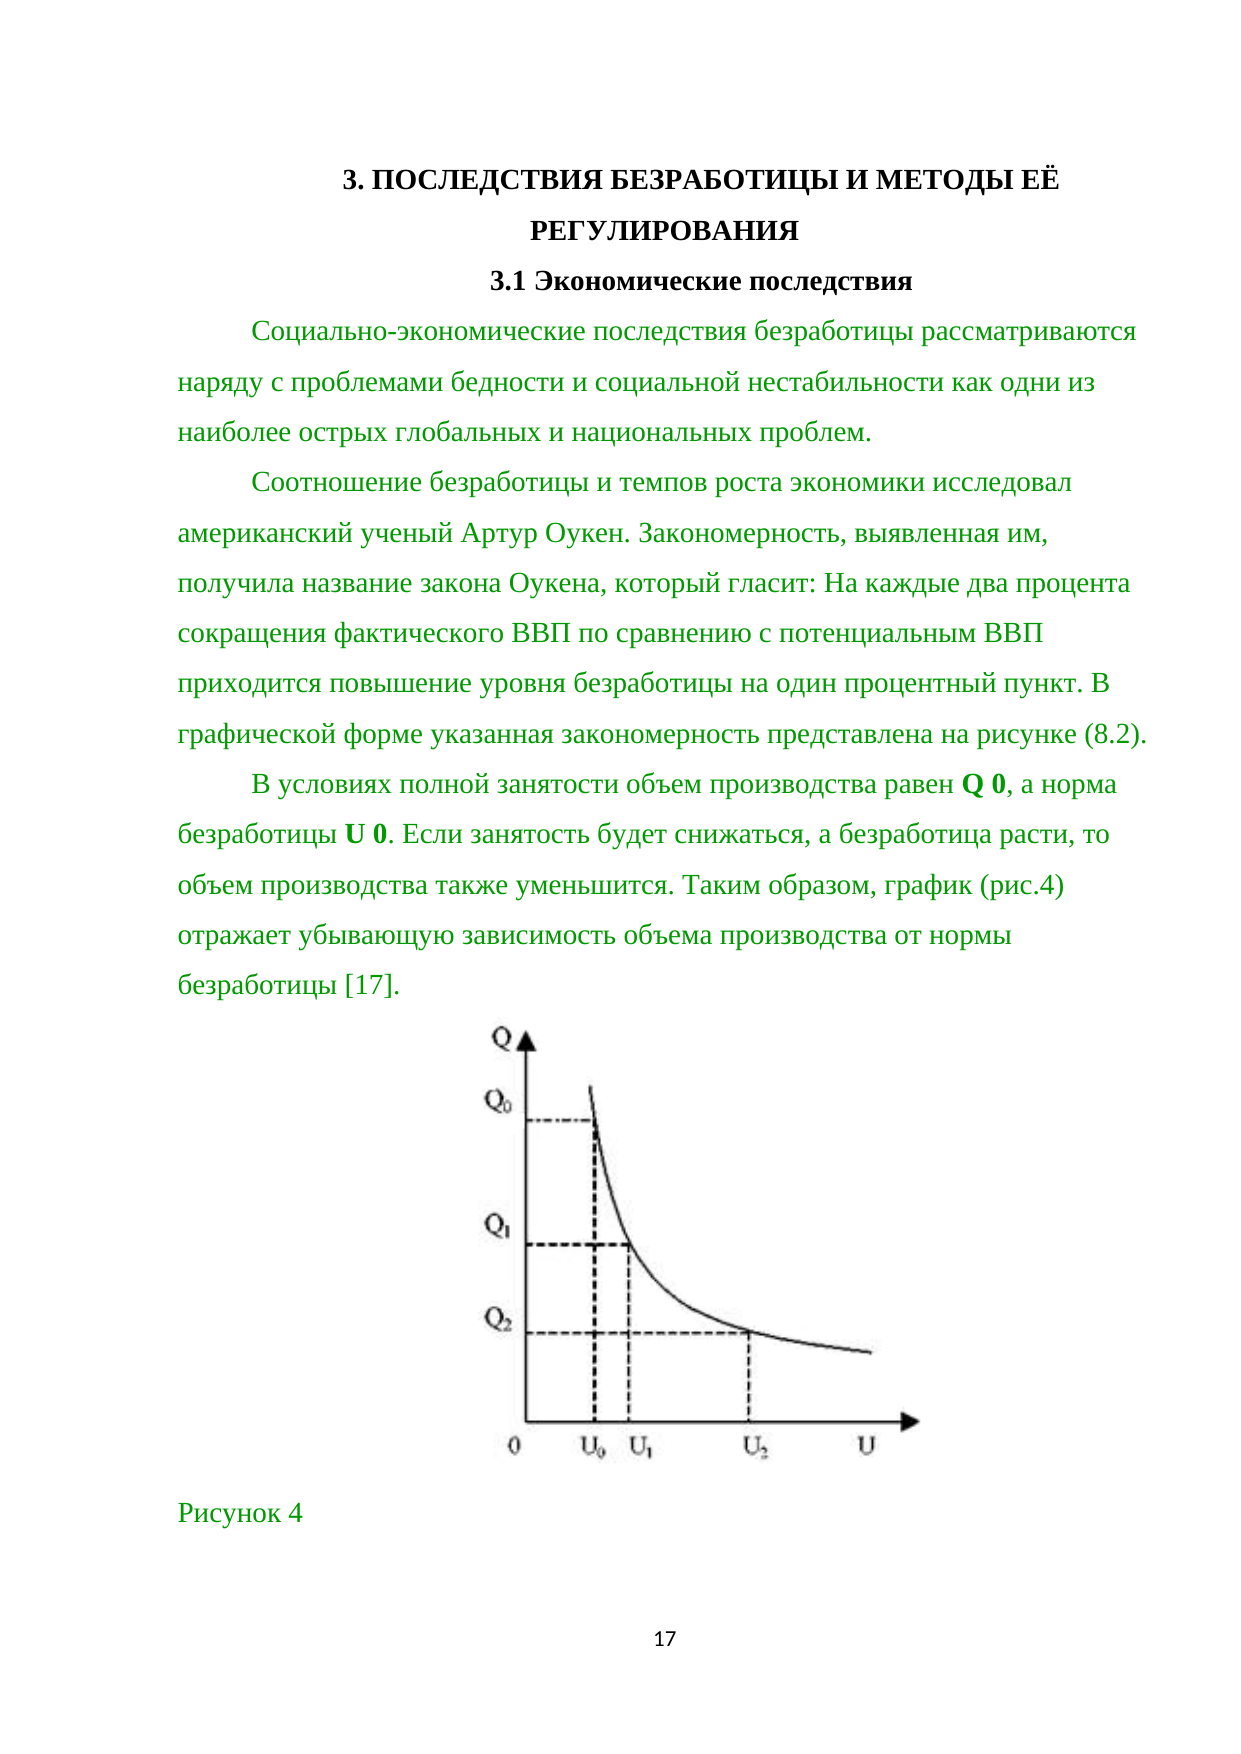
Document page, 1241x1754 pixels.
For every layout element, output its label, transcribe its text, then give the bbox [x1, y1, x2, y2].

text 3. ПОСЛЕДСТВИЯ БЕЗРАБОТИЦЫ И МЕТОДЫ ЕЁ РЕГУЛИРОВАНИЯ [177, 162, 1152, 246]
text Социально-экономические последствия безработицы рассматриваются наряду с проблемами бедности и социальной нестабильности как одни из наиболее острых глобальных и национальных проблем. [177, 313, 1152, 448]
text В условиях полной занятости объем производства равен Q 0, а норма безработицы U 0. Если занятость будет снижаться, а безработица расти, то объем производства также уменьшится. Таким образом, график (рис.4) отражает убывающую зависимость объема производства от нормы безработицы [17]. [177, 766, 1152, 1001]
picture [442, 1017, 960, 1481]
text Соотношение безработицы и темпов роста экономики исследовал американский ученый Артур Оукен. Закономерность, выявленная им, получила название закона Оукена, который гласит: На каждые два процента сокращения фактического ВВП по сравнению с потенциальным ВВП приходится повышение уровня безработицы на один процентный пункт. В графической форме указанная закономерность представлена на рисунке (8.2). [177, 464, 1152, 749]
text Рисунок 4 [177, 1495, 1152, 1528]
text 3.1 Экономические последствия [177, 263, 1152, 297]
